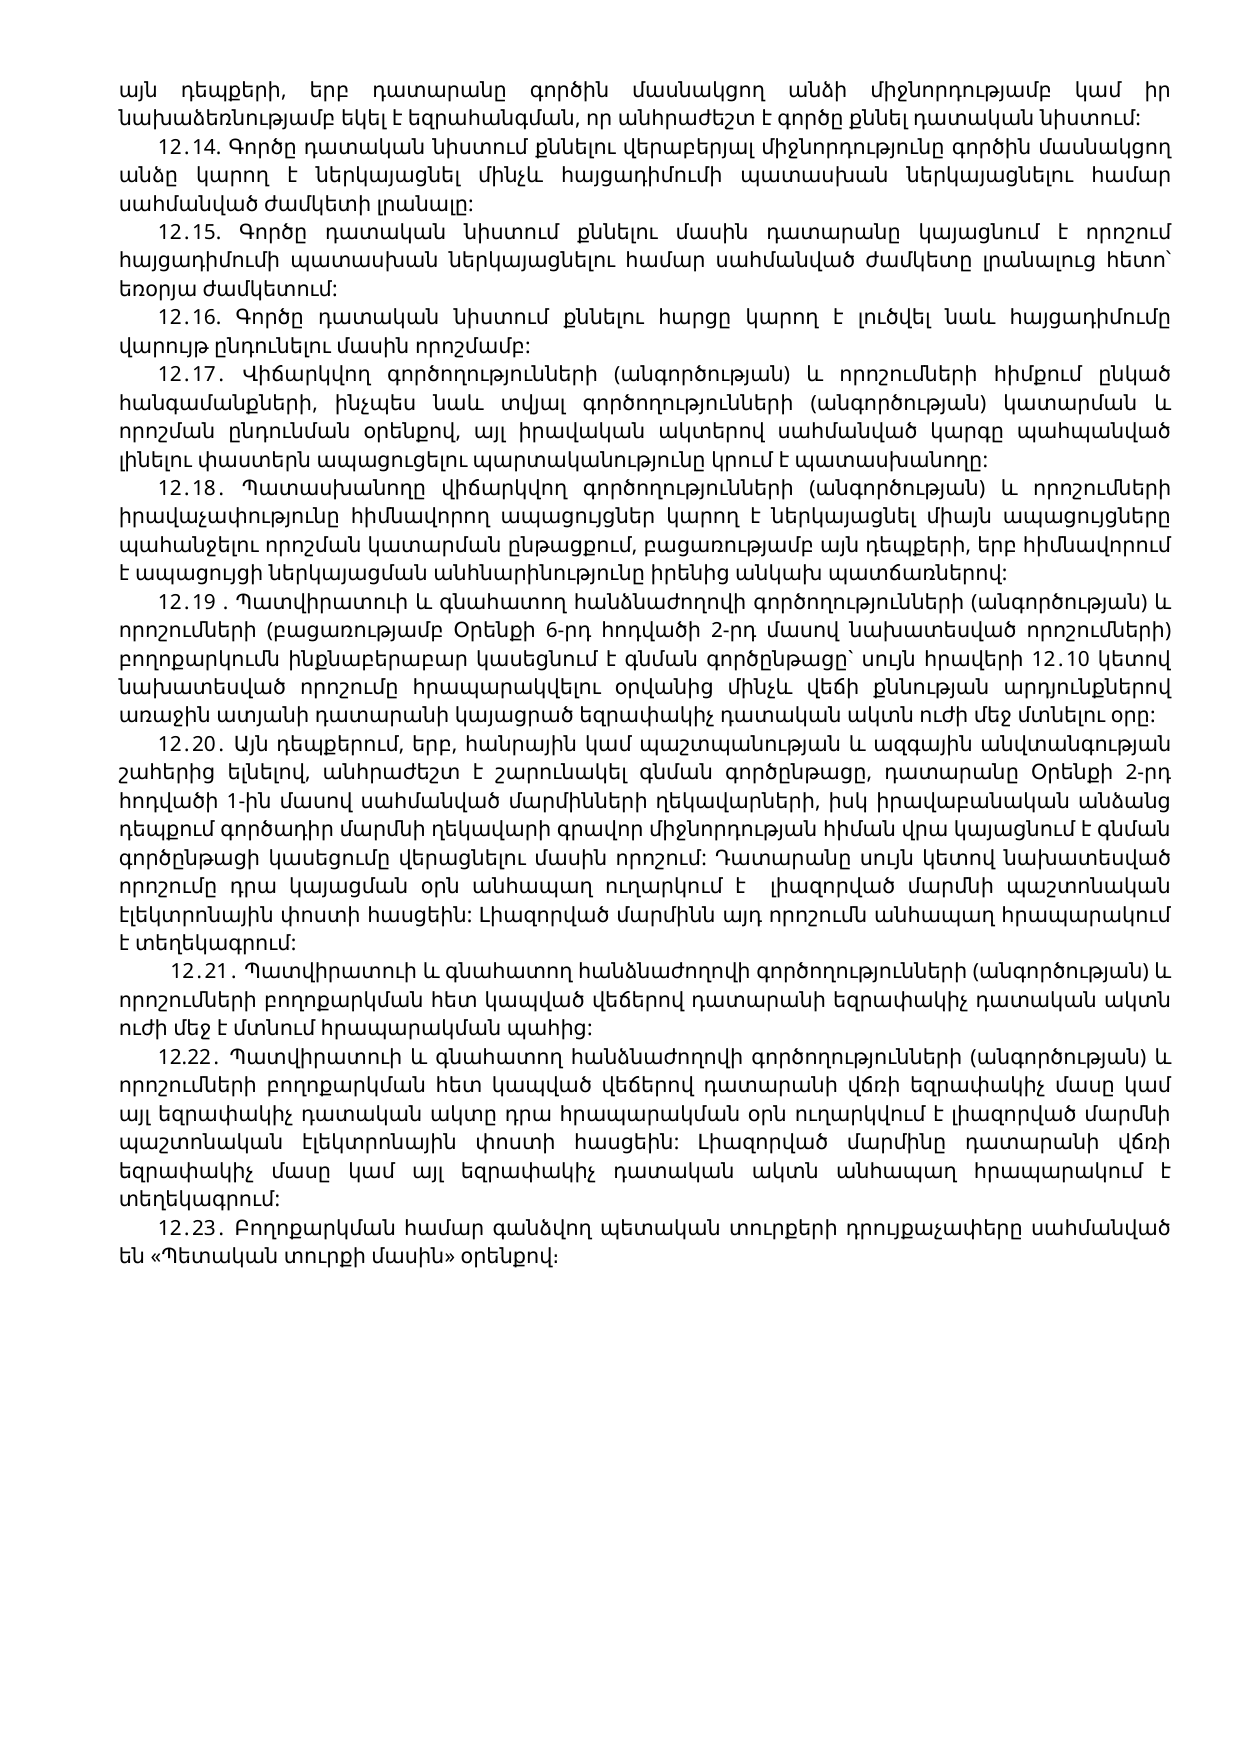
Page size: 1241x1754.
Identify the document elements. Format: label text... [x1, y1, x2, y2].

text 12․17․ Վիճարկվող գործողությունների (անգործության) և որոշումների հիմքում ընկած հանգամանքների, ինչպես նաև տվյալ գործողությունների (անգործության) կատարման և որոշման ընդունման օրենքով, այլ իրավական ակտերով սահմանված կարգը պահպանված լինելու փաստերն ապացուցելու պարտականությունը կրում է պատասխանողը: [118, 359, 1171, 473]
text 12․19 . Պատվիրատուի և գնահատող հանձնաժողովի գործողությունների (անգործության) և որոշումների (բացառությամբ Օրենքի 6-րդ հոդվածի 2-րդ մասով նախատեսված որոշումների) բողոքարկումն ինքնաբերաբար կասեցնում է գնման գործընթացը` սույն հրավերի 12․10 կետով նախատեսված որոշումը հրապարակվելու օրվանից մինչև վեճի քննության արդյունքներով առաջին ատյանի դատարանի կայացրած եզրափակիչ դատական ակտն ուժի մեջ մտնելու օրը: [118, 587, 1171, 729]
text 12․15. Գործը դատական նիստում քննելու մասին դատարանը կայացնում է որոշում հայցադիմումի պատասխան ներկայացնելու համար սահմանված ժամկետը լրանալուց հետո՝ եռօրյա ժամկետում: [118, 217, 1171, 302]
text 12․18․ Պատասխանողը վիճարկվող գործողությունների (անգործության) և որոշումների իրավաչափությունը հիմնավորող ապացույցներ կարող է ներկայացնել միայն ապացույցները պահանջելու որոշման կատարման ընթացքում, բացառությամբ այն դեպքերի, երբ հիմնավորում է ապացույցի ներկայացման անհնարինությունը իրենից անկախ պատճառներով: [118, 473, 1171, 587]
text 12․16. Գործը դատական նիստում քննելու հարցը կարող է լուծվել նաև հայցադիմումը վարույթ ընդունելու մասին որոշմամբ: [118, 302, 1171, 359]
text 12.22․ Պատվիրատուի և գնահատող հանձնաժողովի գործողությունների (անգործության) և որոշումների բողոքարկման հետ կապված վեճերով դատարանի վճռի եզրափակիչ մասը կամ այլ եզրափակիչ դատական ակտը դրա հրապարակման օրն ուղարկվում է լիազորված մարմնի պաշտոնական էլեկտրոնային փոստի հասցեին: Լիազորված մարմինը դատարանի վճռի եզրափակիչ մասը կամ այլ եզրափակիչ դատական ակտն անհապաղ հրապարակում է տեղեկագրում: [118, 1042, 1171, 1213]
text 12․23․ Բողոքարկման համար գանձվող պետական տուրքերի դրույքաչափերը սահմանված են «Պետական տուրքի մասին» օրենքով։ [118, 1213, 1171, 1269]
text 12․14. Գործը դատական նիստում քննելու վերաբերյալ միջնորդությունը գործին մասնակցող անձը կարող է ներկայացնել մինչև հայցադիմումի պատասխան ներկայացնելու համար սահմանված ժամկետի լրանալը: [118, 132, 1171, 217]
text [118, 75, 1171, 132]
text 12․21․ Պատվիրատուի և գնահատող հանձնաժողովի գործողությունների (անգործության) և որոշումների բողոքարկման հետ կապված վեճերով դատարանի եզրափակիչ դատական ակտն ուժի մեջ է մտնում հրապարակման պահից: [118, 957, 1171, 1042]
text 12․20․ Այն դեպքերում, երբ, հանրային կամ պաշտպանության և ազգային անվտանգության շահերից ելնելով, անհրաժեշտ է շարունակել գնման գործընթացը, դատարանը Օրենքի 2-րդ հոդվածի 1-ին մասով սահմանված մարմինների ղեկավարների, իսկ իրավաբանական անձանց դեպքում գործադիր մարմնի ղեկավարի գրավոր միջնորդության հիման վրա կայացնում է գնման գործընթացի կասեցումը վերացնելու մասին որոշում: Դատարանը սույն կետով նախատեսված որոշումը դրա կայացման օրն անհապաղ ուղարկում է լիազորված մարմնի պաշտոնական էլեկտրոնային փոստի հասցեին: Լիազորված մարմինն այդ որոշումն անհապաղ հրապարակում է տեղեկագրում: [118, 729, 1171, 957]
